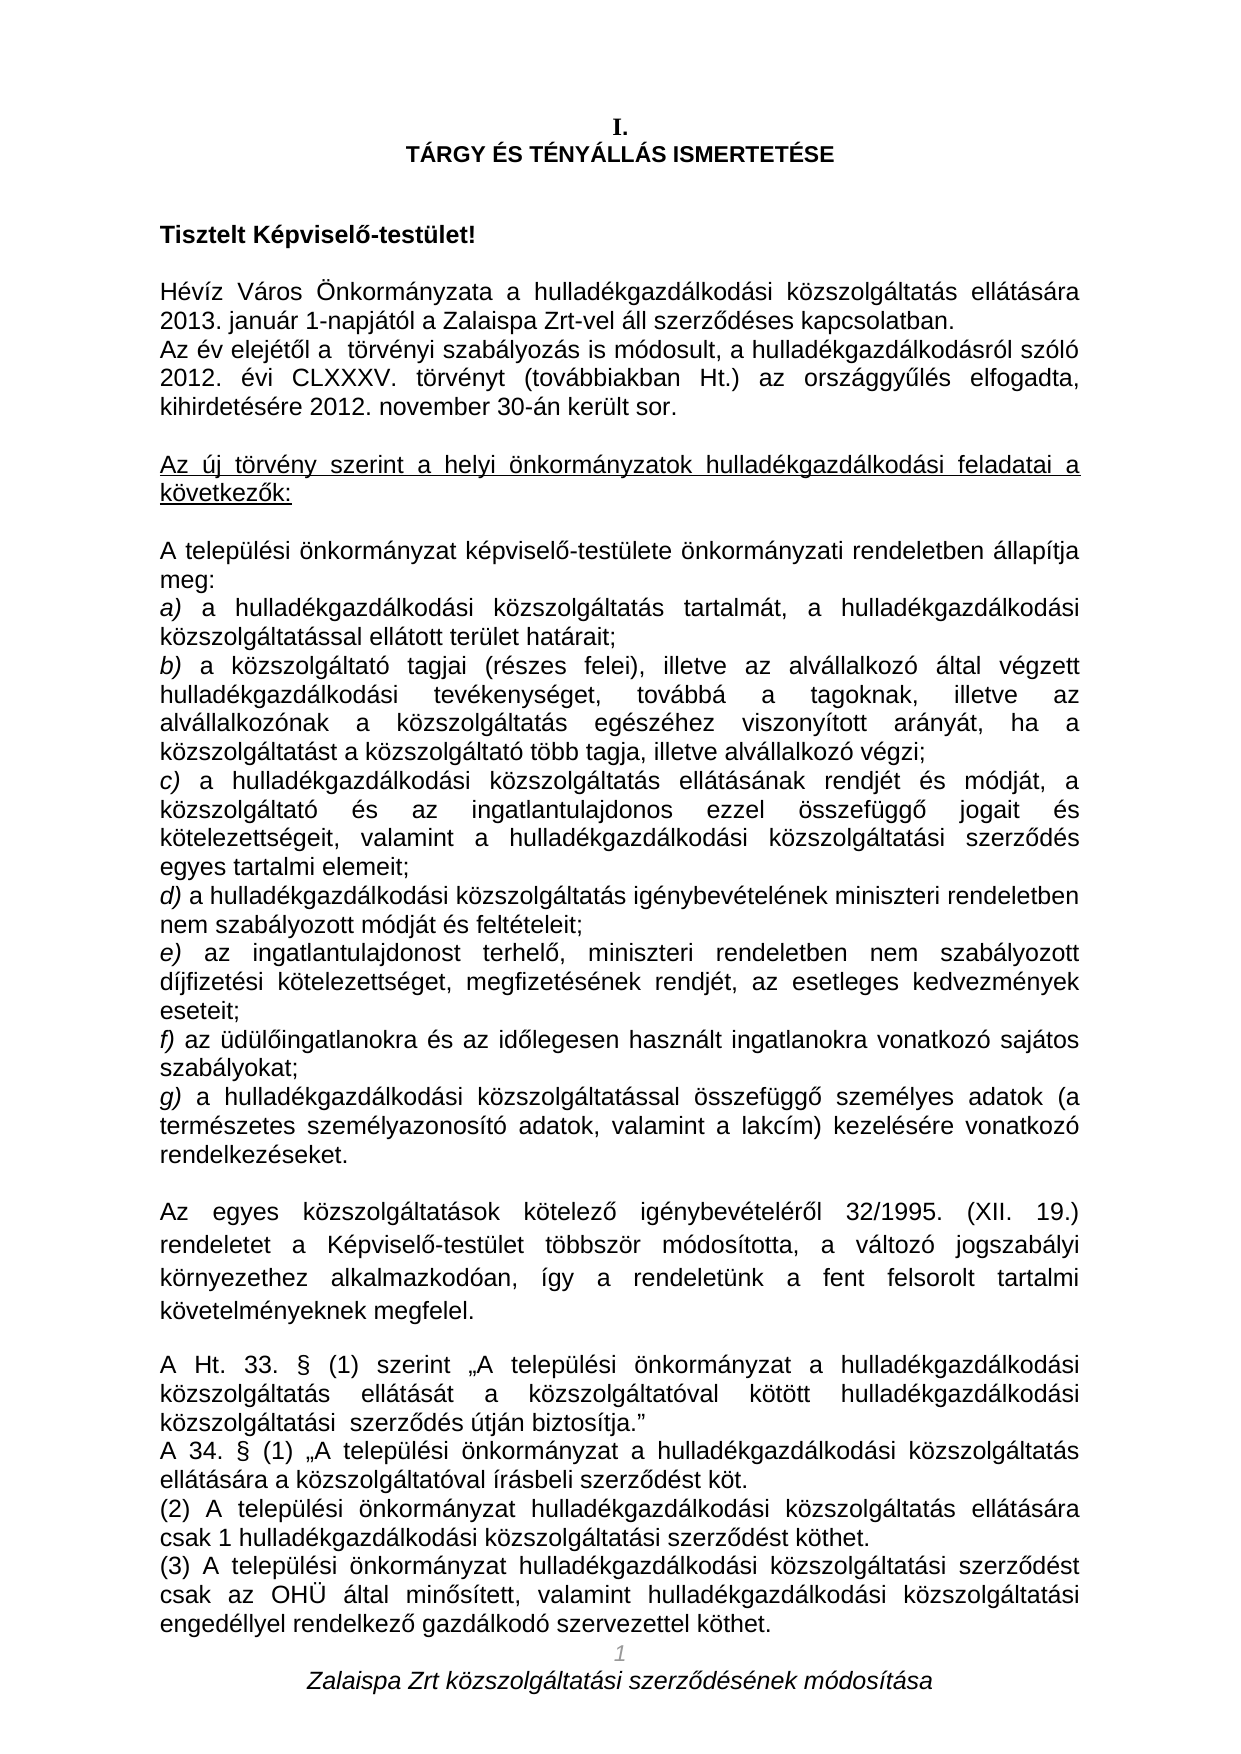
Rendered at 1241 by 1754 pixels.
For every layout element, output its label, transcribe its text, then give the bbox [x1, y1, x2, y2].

text (3) A települési önkormányzat hulladékgazdálkodási közszolgáltatási szerződést csak az OHÜ által minősített, valamint hulladékgazdálkodási közszolgáltatási engedéllyel rendelkező gazdálkodó szervezettel köthet. [159, 1551, 1081, 1637]
text I. [159, 112, 1081, 141]
text Hévíz Város Önkormányzata a hulladékgazdálkodási közszolgáltatás ellátására 2013. január 1-napjától a Zalaispa Zrt-vel áll szerződéses kapcsolatban. [159, 277, 1081, 334]
text c) a hulladékgazdálkodási közszolgáltatás ellátásának rendjét és módját, a közszolgáltató és az ingatlantulajdonos ezzel összefüggő jogait és kötelezettségeit, valamint a hulladékgazdálkodási közszolgáltatási szerződés egyes tartalmi elemeit; [159, 766, 1081, 881]
text b) a közszolgáltató tagjai (részes felei), illetve az alvállalkozó által végzett hulladékgazdálkodási tevékenységet, továbbá a tagoknak, illetve az alvállalkozónak a közszolgáltatás egészéhez viszonyított arányát, ha a közszolgáltatást a közszolgáltató több tagja, illetve alvállalkozó végzi; [159, 651, 1081, 766]
text Az új törvény szerint a helyi önkormányzatok hulladékgazdálkodási feladatai a következők: [159, 449, 1081, 475]
text Az új törvény szerint a helyi önkormányzatok hulladékgazdálkodási feladatai a következők: [159, 476, 1081, 507]
text (2) A települési önkormányzat hulladékgazdálkodási közszolgáltatás ellátására csak 1 hulladékgazdálkodási közszolgáltatási szerződést köthet. [159, 1494, 1081, 1551]
text f) az üdülőingatlanokra és az időlegesen használt ingatlanokra vonatkozó sajátos szabályokat; [159, 1024, 1081, 1082]
text e) az ingatlantulajdonost terhelő, miniszteri rendeletben nem szabályozott díjfizetési kötelezettséget, megfizetésének rendjét, az esetleges kedvezmények eseteit; [159, 938, 1081, 1024]
text d) a hulladékgazdálkodási közszolgáltatás igénybevételének miniszteri rendeletben nem szabályozott módját és feltételeit; [159, 881, 1081, 938]
text Tisztelt Képviselő-testület! [159, 219, 1081, 248]
text Az egyes közszolgáltatások kötelező igénybevételéről 32/1995. (XII. 19.) rendeletet a Képviselő-testület többször módosította, a változó jogszabályi környezethez alkalmazkodóan, így a rendeletünk a fent felsorolt tartalmi követelményeknek megfelel. [159, 1197, 1081, 1325]
text A Ht. 33. § (1) szerint „A települési önkormányzat a hulladékgazdálkodási közszolgáltatás ellátását a közszolgáltatóval kötött hulladékgazdálkodási közszolgáltatási szerződés útján biztosítja.” [159, 1350, 1081, 1436]
text A 34. § (1) „A települési önkormányzat a hulladékgazdálkodási közszolgáltatás ellátására a közszolgáltatóval írásbeli szerződést köt. [159, 1436, 1081, 1494]
text TÁRGY ÉS TÉNYÁLLÁS ISMERTETÉSE [159, 141, 1081, 167]
text g) a hulladékgazdálkodási közszolgáltatással összefüggő személyes adatok (a természetes személyazonosító adatok, valamint a lakcím) kezelésére vonatkozó rendelkezéseket. [159, 1082, 1081, 1168]
text a) a hulladékgazdálkodási közszolgáltatás tartalmát, a hulladékgazdálkodási közszolgáltatással ellátott terület határait; [159, 593, 1081, 651]
text A települési önkormányzat képviselő-testülete önkormányzati rendeletben állapítja meg: [159, 536, 1081, 593]
text Az év elejétől a törvényi szabályozás is módosult, a hulladékgazdálkodásról szóló 2012. évi CLXXXV. törvényt (továbbiakban Ht.) az országgyűlés elfogadta, kihirdetésére 2012. november 30-án került sor. [159, 334, 1081, 421]
